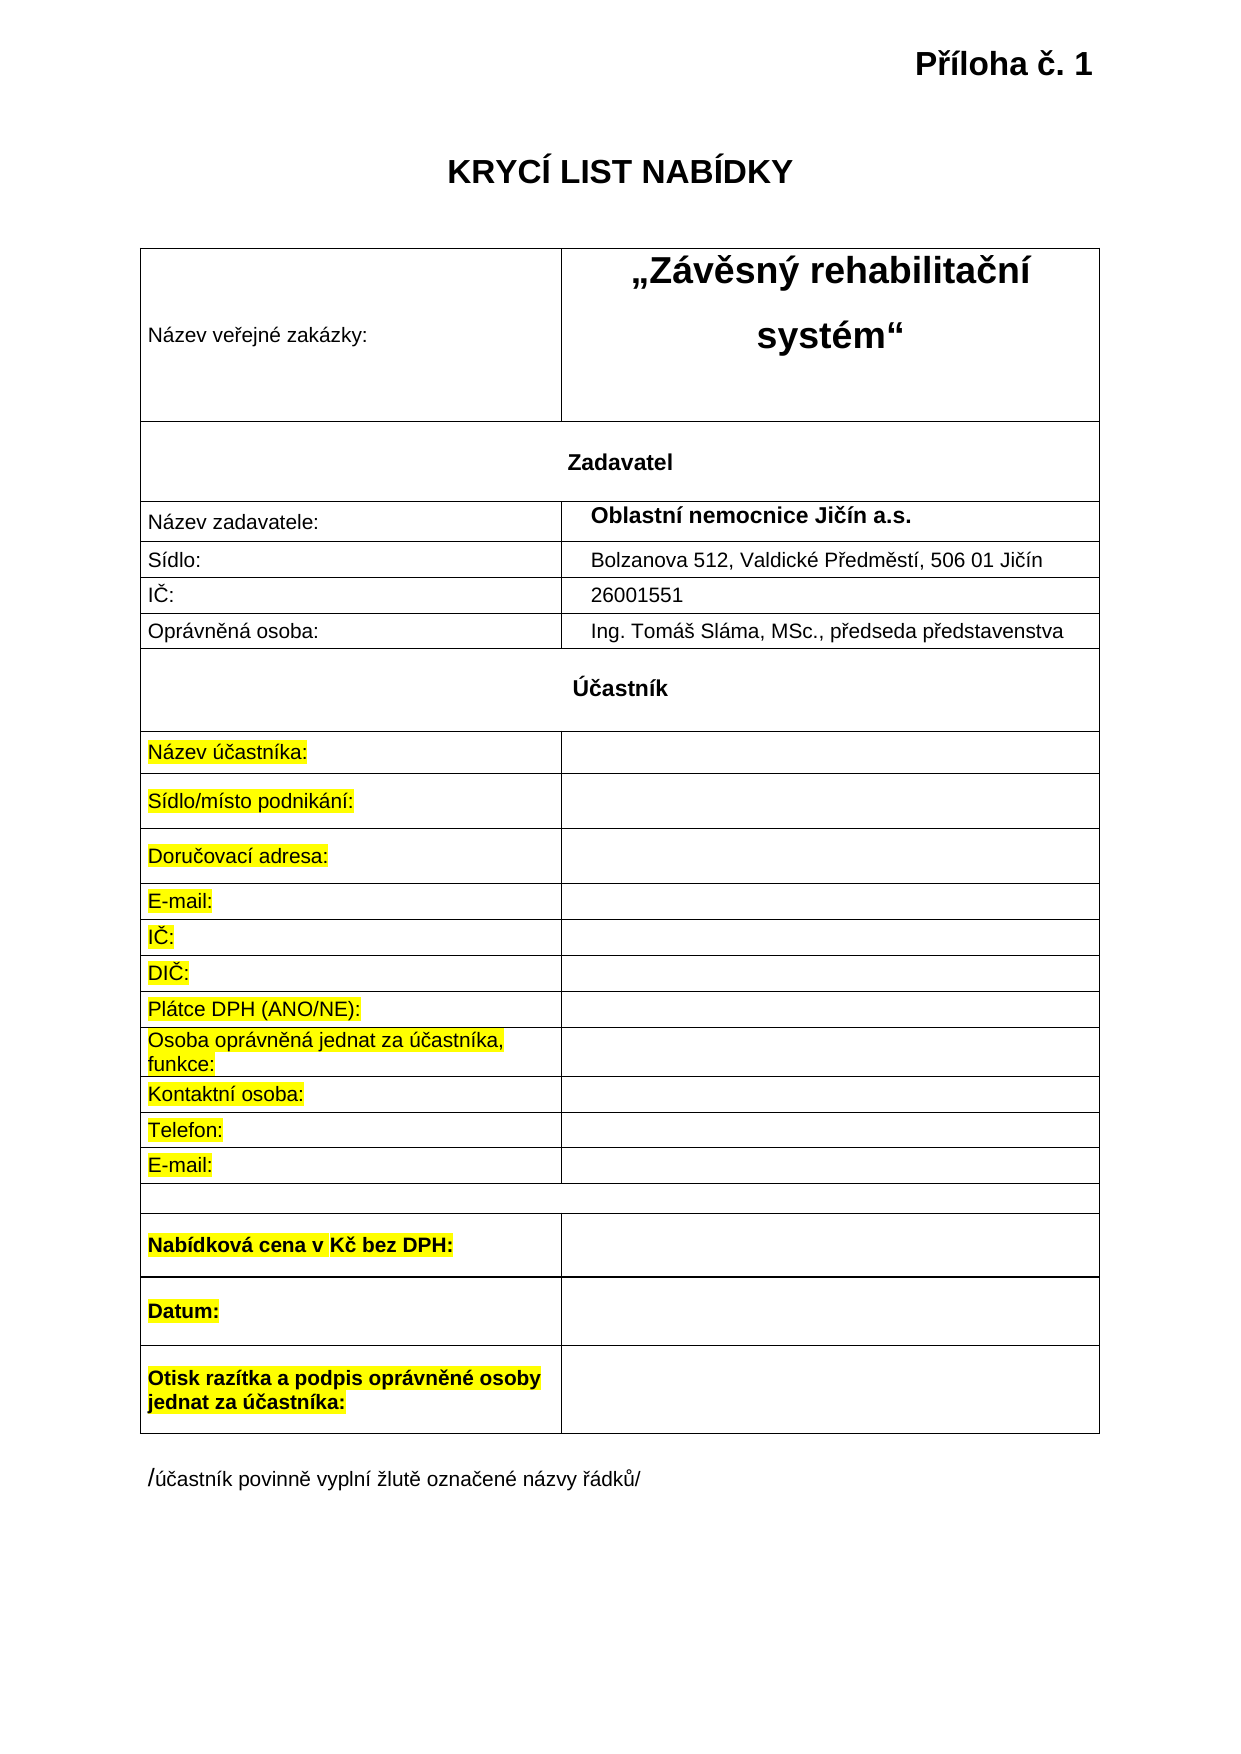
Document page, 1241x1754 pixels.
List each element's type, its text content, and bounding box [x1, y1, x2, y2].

table_cell Oblastní nemocnice Jičín a.s. [562, 502, 1099, 541]
table_cell [562, 1028, 1099, 1076]
table_cell [562, 956, 1099, 991]
table_cell [562, 1214, 1099, 1276]
table_cell [562, 732, 1099, 773]
table_cell Otisk razítka a podpis oprávněné osoby jednat za účastníka: [141, 1346, 561, 1433]
table_cell Datum: [141, 1278, 561, 1345]
table_cell [562, 920, 1099, 954]
table_cell Kontaktní osoba: [141, 1077, 561, 1112]
table_cell Telefon: [141, 1113, 561, 1147]
table_cell Název zadavatele: [141, 502, 561, 541]
table_cell [562, 1148, 1099, 1183]
table_cell DIČ: [141, 956, 561, 991]
table_cell Osoba oprávněná jednat za účastníka, funkce: [215, 1028, 561, 1076]
table_cell IČ: [141, 578, 561, 612]
table_cell Doručovací adresa: [141, 829, 561, 882]
table_cell Ing. Tomáš Sláma, MSc., předseda představenstva [562, 614, 1099, 648]
table_cell [562, 1278, 1099, 1345]
table_cell [562, 829, 1099, 882]
table_cell 26001551 [562, 578, 1099, 612]
table_cell Plátce DPH (ANO/NE): [141, 992, 561, 1027]
table_cell Účastník [141, 649, 1099, 731]
table_cell Nabídková cena v Kč bez DPH: [141, 1214, 561, 1276]
table_cell IČ: [141, 920, 561, 954]
table_header „Závěsný rehabilitační systém“ [562, 249, 1099, 421]
table_cell Sídlo: [141, 542, 561, 577]
table_cell Sídlo/místo podnikání: [141, 774, 561, 828]
table_cell [562, 1077, 1099, 1112]
table_cell [562, 1113, 1099, 1147]
table_cell E-mail: [141, 1148, 561, 1183]
table_header Název veřejné zakázky: [141, 249, 561, 421]
text /účastník povinně vyplní žlutě označené názvy řádků/ [148, 1463, 1092, 1492]
table_cell Zadavatel [141, 422, 1099, 501]
table_cell Oprávněná osoba: [141, 614, 561, 648]
table_cell Bolzanova 512, Valdické Předměstí, 506 01 Jičín [562, 542, 1099, 577]
table_cell [562, 884, 1099, 918]
table_cell [562, 774, 1099, 828]
table_cell [562, 992, 1099, 1027]
table_cell E-mail: [141, 884, 561, 918]
text KRYCÍ LIST NABÍDKY [148, 152, 1092, 190]
table_cell [141, 1184, 1099, 1212]
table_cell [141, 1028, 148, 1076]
table_cell Název účastníka: [141, 732, 561, 773]
table_cell [562, 1346, 1099, 1433]
text Příloha č. 1 [148, 44, 1092, 83]
